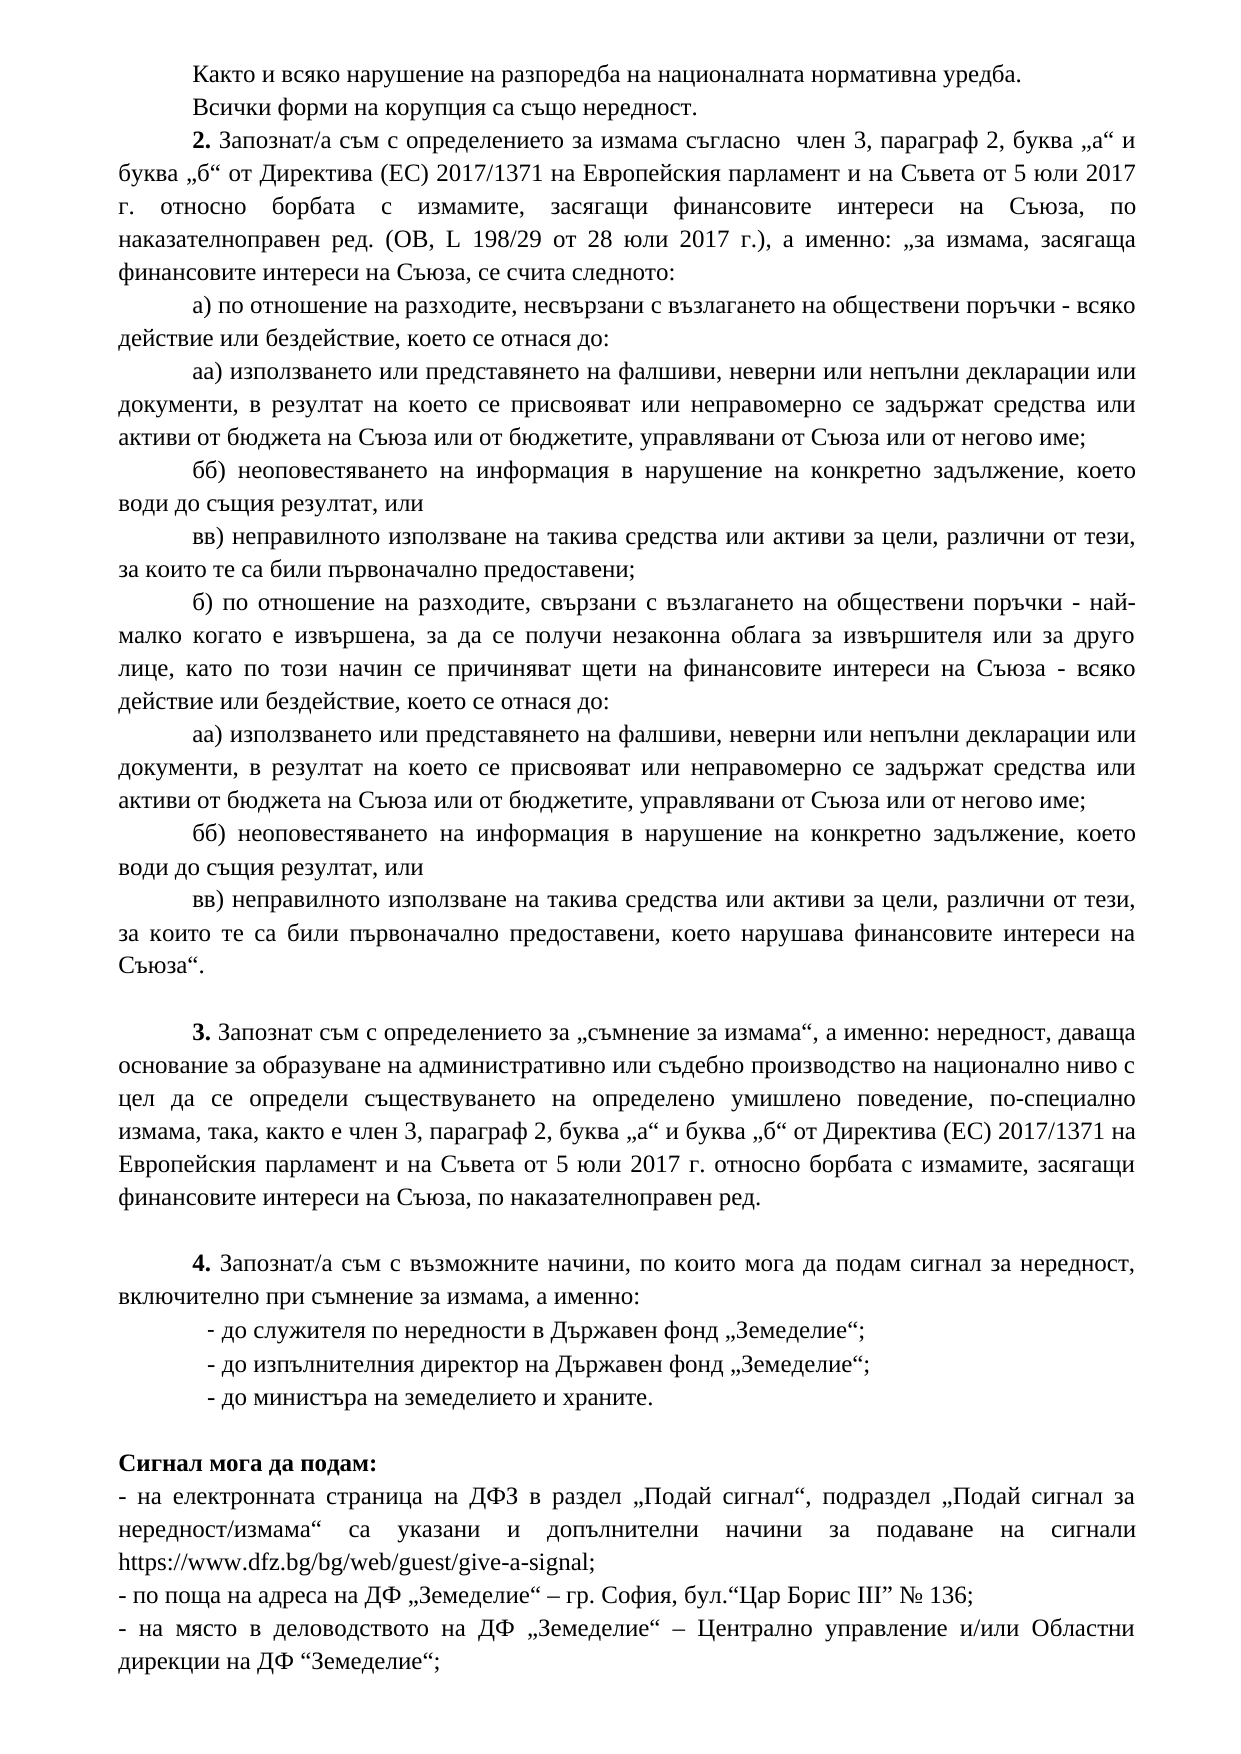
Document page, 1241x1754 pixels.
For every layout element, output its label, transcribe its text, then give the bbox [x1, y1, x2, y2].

text аа) използването или представянето на фалшиви, неверни или непълни декларации или документи, в резултат на което се присвояват или неправомерно се задържат средства или активи от бюджета на Съюза или от бюджетите, управлявани от Съюза или от негово име; [118, 356, 1137, 451]
list до служителя по нередности в Държавен фонд „Земеделие“; [207, 1314, 1137, 1344]
text Сигнал мога да подам: [118, 1448, 1137, 1477]
text аа) използването или представянето на фалшиви, неверни или непълни декларации или документи, в резултат на което се присвояват или неправомерно се задържат средства или активи от бюджета на Съюза или от бюджетите, управлявани от Съюза или от негово име; [118, 719, 1137, 814]
text 3. Запознат съм с определението за „съмнение за измама“, а именно: нередност, даваща основание за образуване на административно или съдебно производство на национално ниво с цел да се определи съществуването на определено умишлено поведение, по-специално измама, така, както е член 3, параграф 2, буква „а“ и буква „б“ от Директива (ЕС) 2017/1371 на Европейския парламент и на Съвета от 5 юли 2017 г. относно борбата с измамите, засягащи финансовите интереси на Съюза, по наказателноправен ред. [118, 1017, 1137, 1211]
text - до изпълнителния директор на Държавен фонд „Земеделие“; [207, 1349, 1137, 1378]
text - до министъра на земеделието и храните. [207, 1382, 1137, 1411]
text б) по отношение на разходите, свързани с възлагането на обществени поръчки - най-малко когато е извършена, за да се получи незаконна облага за извършителя или за друго лице, като по този начин се причиняват щети на финансовите интереси на Съюза - всяко действие или бездействие, което се отнася до: [118, 587, 1137, 715]
text Както и всяко нарушение на разпоредба на националната нормативна уредба. [118, 59, 1137, 88]
text бб) неоповестяването на информация в нарушение на конкретно задължение, което води до същия резултат, или [118, 818, 1137, 880]
text - по поща на адреса на ДФ „Земеделие“ – гр. София, бул.“Цар Борис III” № 136; [118, 1580, 1137, 1609]
text а) по отношение на разходите, несвързани с възлагането на обществени поръчки - всяко действие или бездействие, което се отнася до: [118, 290, 1137, 352]
text бб) неоповестяването на информация в нарушение на конкретно задължение, което води до същия резултат, или [118, 455, 1137, 517]
text 4. Запознат/а съм с възможните начини, по които мога да подам сигнал за нередност, включително при съмнение за измама, а именно: [118, 1248, 1137, 1309]
text вв) неправилното използване на такива средства или активи за цели, различни от тези, за които те са били първоначално предоставени; [118, 521, 1137, 583]
text - на място в деловодството на ДФ „Земеделие“ – Централно управление и/или Областни дирекции на ДФ “Земеделие“; [118, 1613, 1137, 1675]
text вв) неправилното използване на такива средства или активи за цели, различни от тези, за които те са били първоначално предоставени, което нарушава финансовите интереси на Съюза“. [118, 884, 1137, 979]
text Всички форми на корупция са също нередност. [118, 92, 1137, 121]
text - на електронната страница на ДФЗ в раздел „Подай сигнал“, подраздел „Подай сигнал за нередност/измама“ са указани и допълнителни начини за подаване на сигнали https://www.dfz.bg/bg/web/guest/give-a-signal; [118, 1481, 1137, 1576]
text 2. Запознат/а съм с определението за измама съгласно член 3, параграф 2, буква „а“ и буква „б“ от Директива (ЕС) 2017/1371 на Европейския парламент и на Съвета от 5 юли 2017 г. относно борбата с измамите, засягащи финансовите интереси на Съюза, по наказателноправен ред. (ОВ, L 198/29 от 28 юли 2017 г.), а именно: „за измама, засягаща финансовите интереси на Съюза, се счита следното: [118, 125, 1137, 286]
